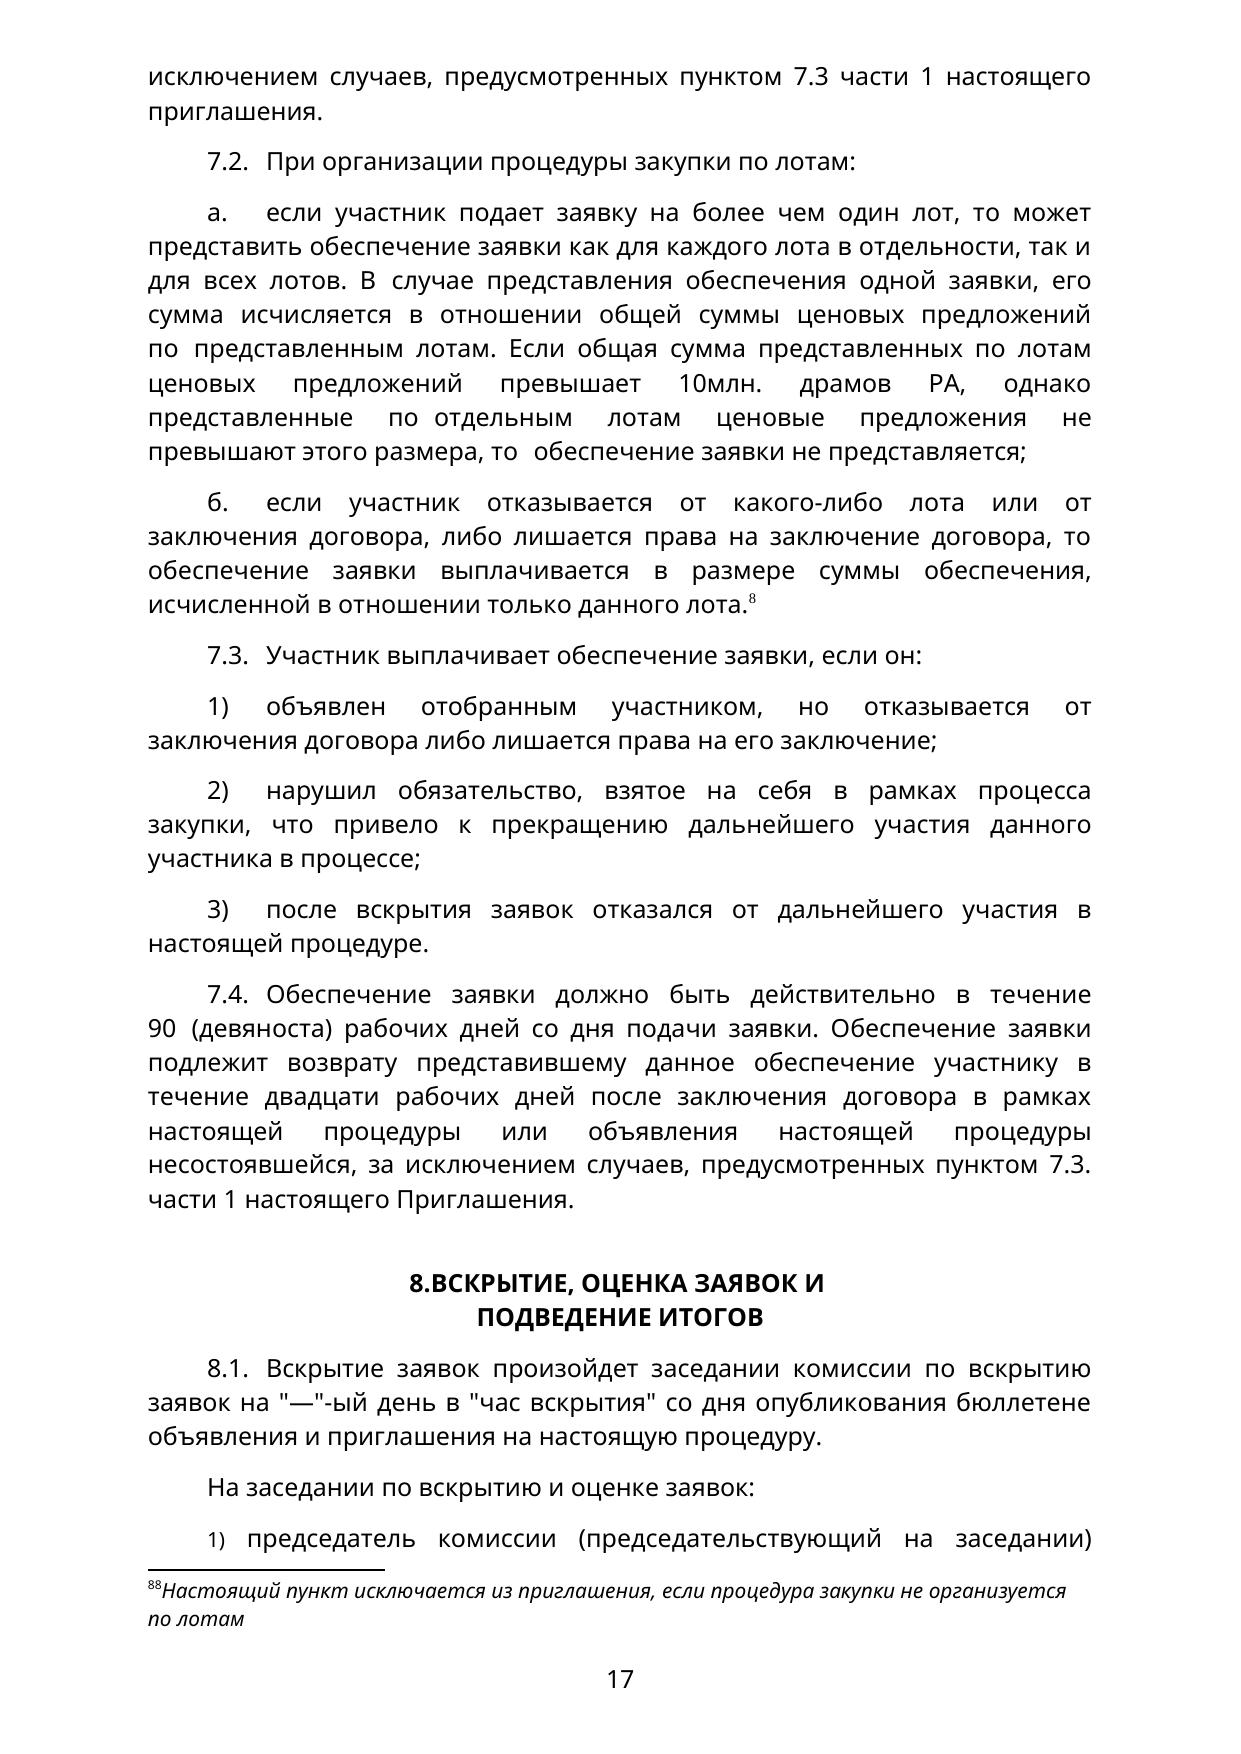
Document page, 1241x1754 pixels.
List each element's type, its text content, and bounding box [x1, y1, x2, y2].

text 8.ВСКРЫТИЕ, ОЦЕНКА ЗАЯВОК И ПОДВЕДЕНИЕ ИТОГОВ [148, 1266, 1092, 1334]
text 1) объявлен отобранным участником, но отказывается от заключения договора либо лишается права на его заключение; [148, 688, 1092, 756]
text 7.4. Обеспечение заявки должно быть действительно в течение 90 (девяноста) рабочих дней со дня подачи заявки. Обеспечение заявки подлежит возврату представившему данное обеспечение участнику в течение двадцати рабочих дней после заключения договора в рамках настоящей процедуры или объявления настоящей процедуры несостоявшейся, за исключением случаев, предусмотренных пунктом 7.3. части 1 настоящего Приглашения. [148, 977, 1092, 1215]
text 7.3. Участник выплачивает обеспечение заявки, если он: [148, 637, 1092, 672]
text На заседании по вскрытию и оценке заявок: [148, 1470, 1092, 1504]
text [148, 1520, 1092, 1554]
text 7.2. При организации процедуры закупки по лотам: [148, 144, 1092, 178]
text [148, 59, 1092, 127]
text 3) после вскрытия заявок отказался от дальнейшего участия в настоящей процедуре. [148, 892, 1092, 960]
text б. если участник отказывается от какого-либо лота или от заключения договора, либо лишается права на заключение договора, то обеспечение заявки выплачивается в размере суммы обеспечения, исчисленной в отношении только данного лота.8 [148, 484, 1092, 621]
text а. если участник подает заявку на более чем один лот, то может представить обеспечение заявки как для каждого лота в отдельности, так и для всех лотов. В случае представления обеспечения одной заявки, его сумма исчисляется в отношении общей суммы ценовых предложений по представленным лотам. Если общая сумма представленных по лотам ценовых предложений превышает 10млн. драмов РА, однако представленные по отдельным лотам ценовые предложения не превышают этого размера, то обеспечение заявки не представляется; [148, 194, 1092, 468]
text 8.1. Вскрытие заявок произойдет заседании комиссии по вскрытию заявок на "—"-ый день в "час вскрытия" со дня опубликования бюллетене объявления и приглашения на настоящую процедуру. [148, 1351, 1092, 1453]
text 2) нарушил обязательство, взятое на себя в рамках процесса закупки, что привело к прекращению дальнейшего участия данного участника в процессе; [148, 773, 1092, 875]
